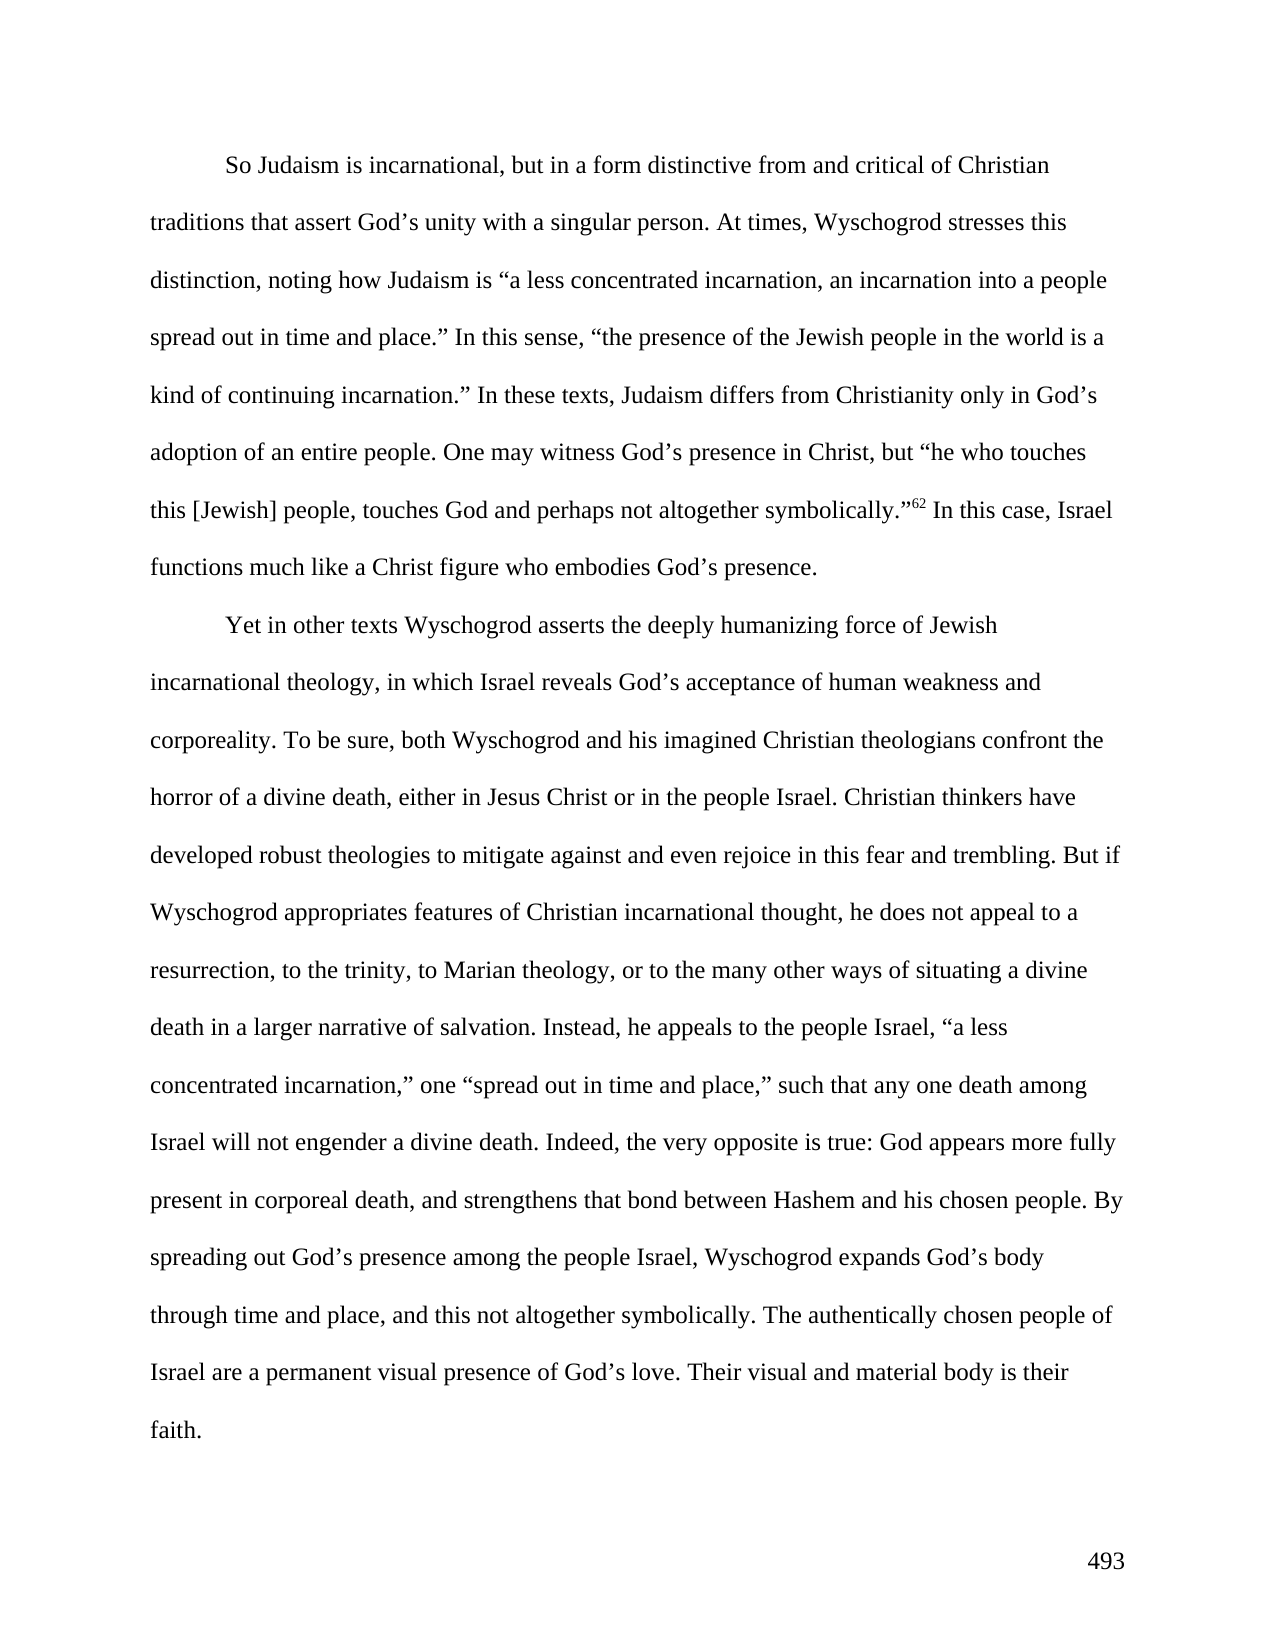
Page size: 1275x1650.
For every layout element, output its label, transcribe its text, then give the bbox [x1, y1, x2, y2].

text Yet in other texts Wyschogrod asserts the deeply humanizing force of Jewish incarnational theology, in which Israel reveals God’s acceptance of human weakness and corporeality. To be sure, both Wyschogrod and his imagined Christian theologians confront the horror of a divine death, either in Jesus Christ or in the people Israel. Christian thinkers have developed robust theologies to mitigate against and even rejoice in this fear and trembling. But if Wyschogrod appropriates features of Christian incarnational thought, he does not appeal to a resurrection, to the trinity, to Marian theology, or to the many other ways of situating a divine death in a larger narrative of salvation. Instead, he appeals to the people Israel, “a less concentrated incarnation,” one “spread out in time and place,” such that any one death among Israel will not engender a divine death. Indeed, the very opposite is true: God appears more fully present in corporeal death, and strengthens that bond between Hashem and his chosen people. By spreading out God’s presence among the people Israel, Wyschogrod expands God’s body through time and place, and this not altogether symbolically. The authentically chosen people of Israel are a permanent visual presence of God’s love. Their visual and material body is their faith. [150, 610, 1125, 1444]
text So Judaism is incarnational, but in a form distinctive from and critical of Christian traditions that assert God’s unity with a singular person. At times, Wyschogrod stresses this distinction, noting how Judaism is “a less concentrated incarnation, an incarnation into a people spread out in time and place.” In this sense, “the presence of the Jewish people in the world is a kind of continuing incarnation.” In these texts, Judaism differs from Christianity only in God’s adoption of an entire people. One may witness God’s presence in Christ, but “he who touches this [Jewish] people, touches God and perhaps not altogether symbolically.” In this case, Israel functions much like a Christ figure who embodies God’s presence. [150, 150, 1125, 581]
